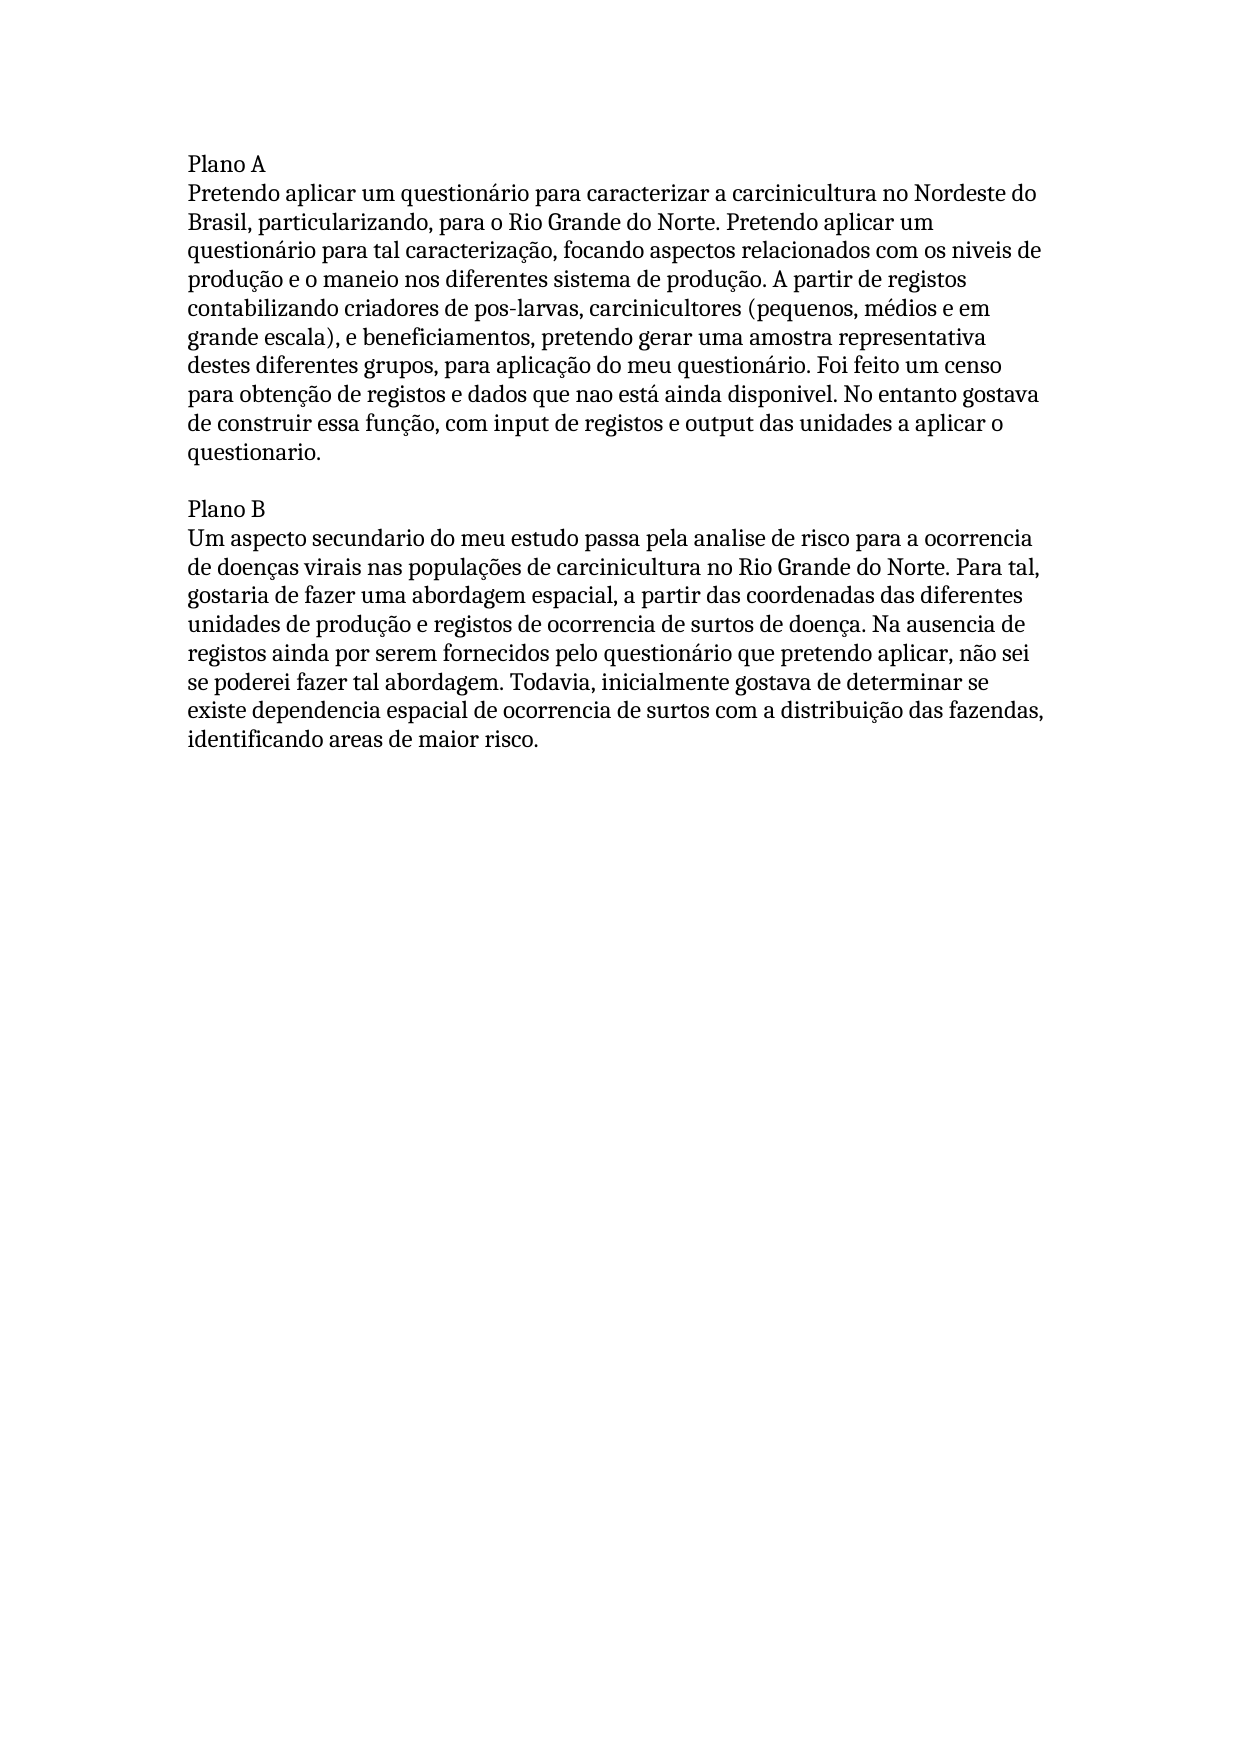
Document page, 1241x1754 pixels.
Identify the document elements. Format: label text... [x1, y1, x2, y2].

text Plano B [187, 495, 1053, 524]
text Plano A [187, 150, 1053, 179]
text Pretendo aplicar um questionário para caracterizar a carcinicultura no Nordeste do Brasil, particularizando, para o Rio Grande do Norte. Pretendo aplicar um questionário para tal caracterização, focando aspectos relacionados com os niveis de produção e o maneio nos diferentes sistema de produção. A partir de registos contabilizando criadores de pos-larvas, carcinicultores (pequenos, médios e em grande escala), e beneficiamentos, pretendo gerar uma amostra representativa destes diferentes grupos, para aplicação do meu questionário. Foi feito um censo para obtenção de registos e dados que nao está ainda disponivel. No entanto gostava de construir essa função, com input de registos e output das unidades a aplicar o questionario. [187, 179, 1053, 466]
text Um aspecto secundario do meu estudo passa pela analise de risco para a ocorrencia de doenças virais nas populações de carcinicultura no Rio Grande do Norte. Para tal, gostaria de fazer uma abordagem espacial, a partir das coordenadas das diferentes unidades de produção e registos de ocorrencia de surtos de doença. Na ausencia de registos ainda por serem fornecidos pelo questionário que pretendo aplicar, não sei se poderei fazer tal abordagem. Todavia, inicialmente gostava de determinar se existe dependencia espacial de ocorrencia de surtos com a distribuição das fazendas, identificando areas de maior risco. [187, 524, 1053, 754]
